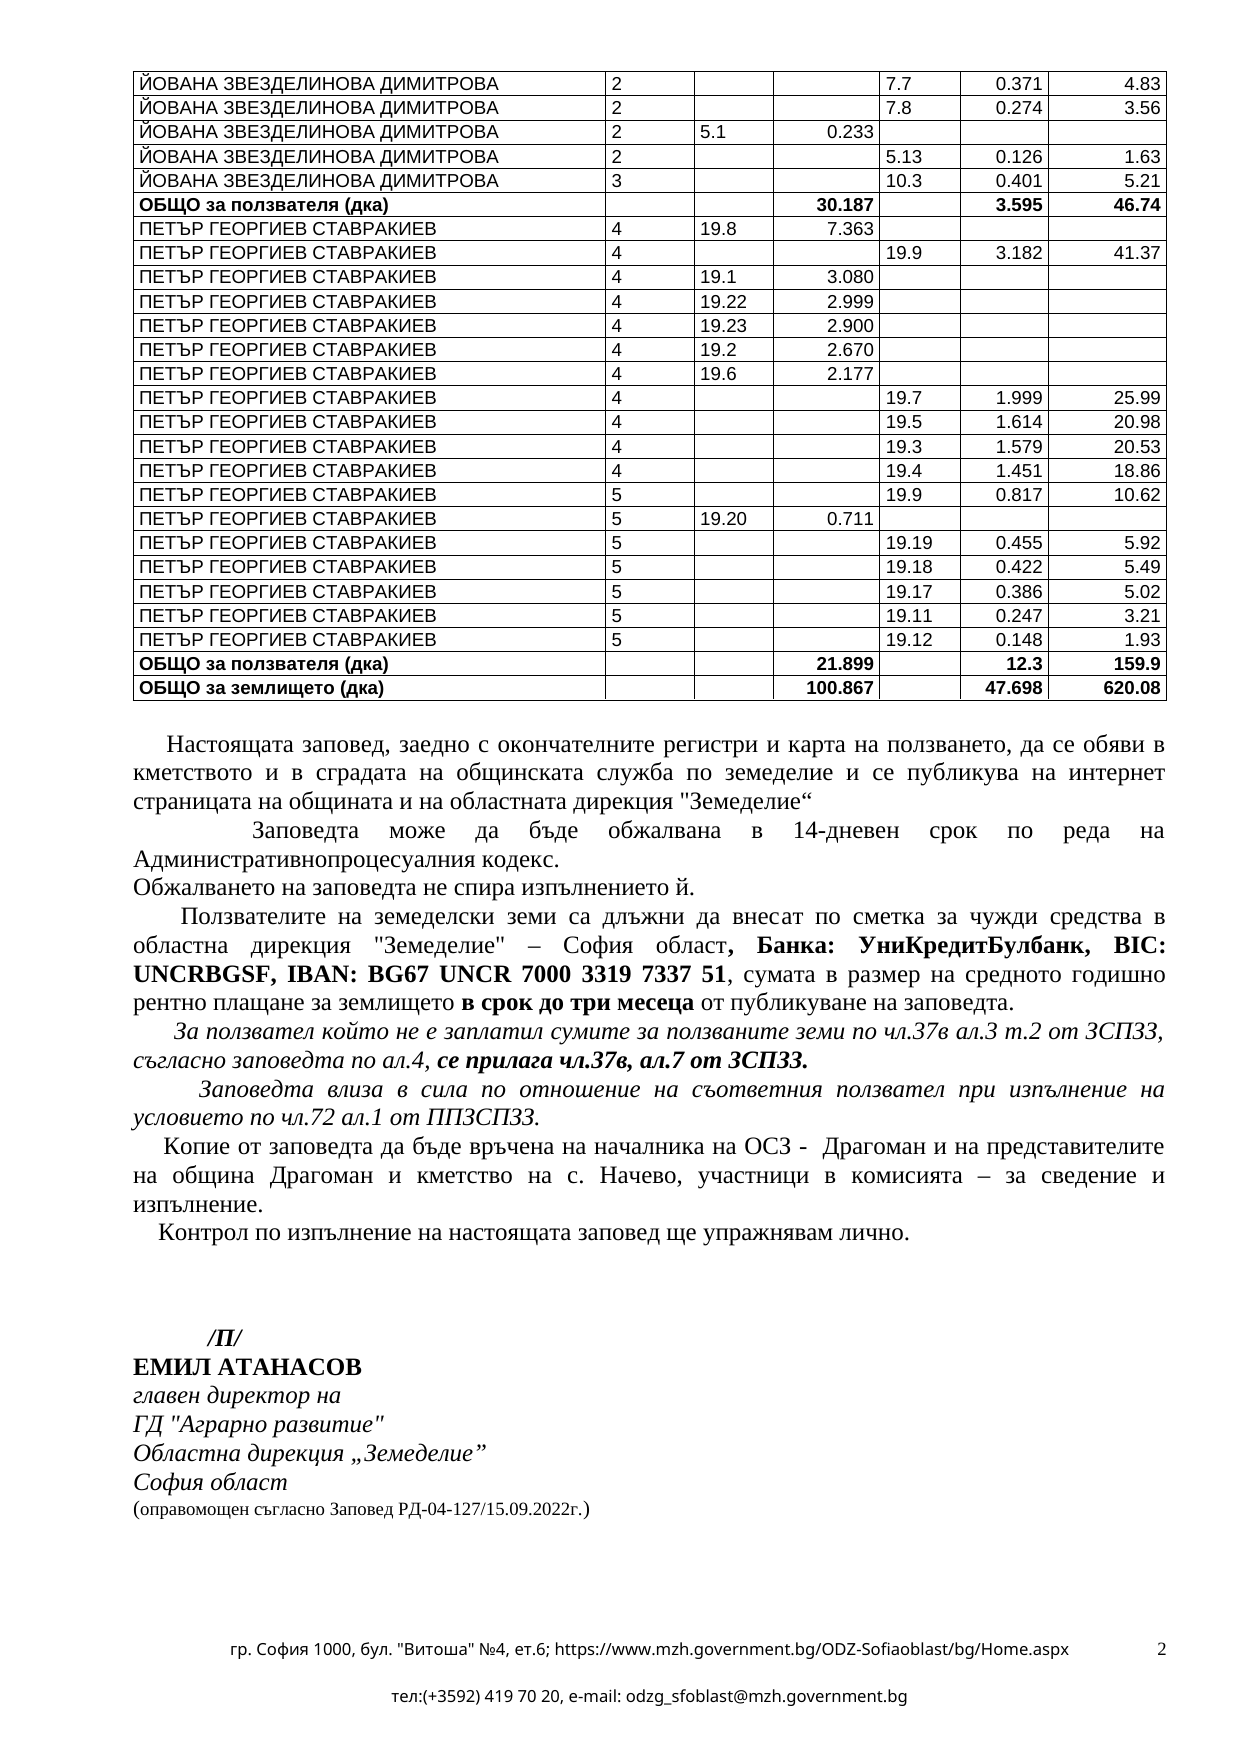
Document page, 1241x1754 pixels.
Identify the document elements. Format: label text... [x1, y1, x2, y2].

table_cell [695, 580, 773, 603]
text главен директор на [133, 1380, 1166, 1409]
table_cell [134, 96, 605, 119]
table_cell 19.4 [880, 459, 960, 482]
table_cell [134, 121, 605, 144]
table_cell 3.21 [1049, 604, 1166, 627]
table_cell 19.6 [695, 362, 773, 385]
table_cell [134, 72, 605, 95]
table_cell [695, 411, 773, 434]
table_cell 7.7 [880, 72, 960, 95]
table_cell 20.53 [1049, 435, 1166, 458]
table_cell ПЕТЪР ГЕОРГИЕВ СТАВРАКИЕВ [134, 580, 605, 603]
table_cell ПЕТЪР ГЕОРГИЕВ СТАВРАКИЕВ [134, 386, 605, 409]
text Настоящата заповед, заедно с окончателните регистри и карта на ползването, да се обяви в кметството и в сградата на общинската служба по земеделие и се публикува на интернет страницата на общината и на областната дирекция "Земеделие“ [133, 729, 1166, 815]
table_cell 1.614 [961, 411, 1048, 434]
table_cell [695, 556, 773, 579]
table_cell [774, 580, 879, 603]
table_cell ПЕТЪР ГЕОРГИЕВ СТАВРАКИЕВ [134, 411, 605, 434]
table_cell 19.9 [880, 241, 960, 264]
text Ползвателите на земеделски земи са длъжни да внесат по сметка за чужди средства в областна дирекция "Земеделие" – София област, Банка: УниКредитБулбанк, BIC: UNCRBGSF, IBAN: BG67 UNCR 7000 3319 7337 51, сумата в размер на средното годишно рентно плащане за землището в срок до три месеца от публикуване на заповедта. [133, 901, 1166, 1016]
table_cell [880, 217, 960, 240]
table_cell 0.386 [961, 580, 1048, 603]
text /П/ [133, 1323, 1166, 1352]
table_cell [695, 386, 773, 409]
text Заповедта влиза в сила по отношение на съответния ползвател при изпълнение на условието по чл.72 ал.1 от ППЗСПЗЗ. [133, 1074, 1166, 1131]
text (оправомощен съгласно Заповед РД-04-127/15.09.2022г.) [133, 1495, 1166, 1519]
table_cell [606, 193, 694, 216]
table_cell 7.363 [774, 217, 879, 240]
table_cell ПЕТЪР ГЕОРГИЕВ СТАВРАКИЕВ [134, 362, 605, 385]
table_cell 3 [606, 169, 694, 192]
table_cell [961, 217, 1048, 240]
table_cell ПЕТЪР ГЕОРГИЕВ СТАВРАКИЕВ [134, 217, 605, 240]
table_cell ПЕТЪР ГЕОРГИЕВ СТАВРАКИЕВ [134, 290, 605, 313]
table_cell 18.86 [1049, 459, 1166, 482]
table_cell ОБЩО за ползвателя (дка) [134, 652, 605, 675]
table_cell 2.900 [774, 314, 879, 337]
table_cell 0.371 [961, 72, 1048, 95]
table_cell [880, 121, 960, 144]
table_cell 3.182 [961, 241, 1048, 264]
table_cell 19.20 [695, 507, 773, 530]
table_cell 1.579 [961, 435, 1048, 458]
table_cell 2 [606, 96, 694, 119]
table_cell [695, 628, 773, 651]
table_cell 2 [606, 145, 694, 168]
table_cell 20.98 [1049, 411, 1166, 434]
table_cell ПЕТЪР ГЕОРГИЕВ СТАВРАКИЕВ [134, 241, 605, 264]
table_cell 4 [606, 241, 694, 264]
table_cell [695, 435, 773, 458]
table_cell 4 [606, 266, 694, 289]
table_cell [1049, 338, 1166, 361]
table_cell 4 [606, 217, 694, 240]
text Обжалването на заповедта не спира изпълнението й. [133, 872, 1166, 901]
table_cell ЙОВАНА ЗВЕЗДЕЛИНОВА ДИМИТРОВА [134, 145, 605, 168]
table_cell [880, 507, 960, 530]
table_cell [695, 241, 773, 264]
table_cell 0.422 [961, 556, 1048, 579]
table_cell [961, 121, 1048, 144]
table_cell [880, 676, 960, 699]
table_cell 2.670 [774, 338, 879, 361]
table_cell [880, 290, 960, 313]
table_cell 5 [606, 531, 694, 554]
table_cell 19.18 [880, 556, 960, 579]
table_cell 100.867 [774, 676, 879, 699]
table_cell 3.595 [961, 193, 1048, 216]
table_cell [961, 290, 1048, 313]
table_cell [774, 411, 879, 434]
table_cell 0.148 [961, 628, 1048, 651]
table_cell ПЕТЪР ГЕОРГИЕВ СТАВРАКИЕВ [134, 314, 605, 337]
table_cell 0.711 [774, 507, 879, 530]
text Заповедта може да бъде обжалвана в 14-дневен срок по реда на Административнопроцесуалния кодекс. [133, 815, 1166, 872]
table_cell 19.8 [695, 217, 773, 240]
table_cell 25.99 [1049, 386, 1166, 409]
table_cell ПЕТЪР ГЕОРГИЕВ СТАВРАКИЕВ [134, 531, 605, 554]
table_cell [695, 145, 773, 168]
table_cell [774, 531, 879, 554]
table_cell [695, 193, 773, 216]
table_cell [774, 628, 879, 651]
table_cell ПЕТЪР ГЕОРГИЕВ СТАВРАКИЕВ [134, 459, 605, 482]
table_cell 47.698 [961, 676, 1048, 699]
text ГД "Аграрно развитие" [133, 1409, 1166, 1438]
table_cell 0.247 [961, 604, 1048, 627]
table_cell 10.3 [880, 169, 960, 192]
text Областна дирекция „Земеделие” [133, 1438, 1166, 1467]
table_cell 19.11 [880, 604, 960, 627]
table_cell 4 [606, 338, 694, 361]
table_cell 4 [606, 314, 694, 337]
table_cell [1049, 217, 1166, 240]
table_cell 5 [606, 507, 694, 530]
table_cell 30.187 [774, 193, 879, 216]
table_cell 5 [606, 556, 694, 579]
table_cell 12.3 [961, 652, 1048, 675]
table_cell [695, 676, 773, 699]
table_cell [774, 96, 879, 119]
table_cell ПЕТЪР ГЕОРГИЕВ СТАВРАКИЕВ [134, 604, 605, 627]
table_cell 1.999 [961, 386, 1048, 409]
table_cell 0.401 [961, 169, 1048, 192]
table_cell [695, 96, 773, 119]
table_cell 10.62 [1049, 483, 1166, 506]
table_cell [695, 531, 773, 554]
table_cell 0.126 [961, 145, 1048, 168]
table_cell [774, 169, 879, 192]
table_cell 19.23 [695, 314, 773, 337]
table_cell 5 [606, 604, 694, 627]
table_cell 19.1 [695, 266, 773, 289]
table_cell [961, 266, 1048, 289]
table_cell [1049, 290, 1166, 313]
table_cell 1.451 [961, 459, 1048, 482]
table_cell 19.5 [880, 411, 960, 434]
table_cell 5 [606, 628, 694, 651]
table_cell 5.02 [1049, 580, 1166, 603]
table_cell ПЕТЪР ГЕОРГИЕВ СТАВРАКИЕВ [134, 338, 605, 361]
table_cell 5 [606, 580, 694, 603]
table_cell 41.37 [1049, 241, 1166, 264]
table_cell 19.12 [880, 628, 960, 651]
table_cell 19.3 [880, 435, 960, 458]
table_cell [695, 483, 773, 506]
table_cell ПЕТЪР ГЕОРГИЕВ СТАВРАКИЕВ [134, 628, 605, 651]
table_cell [774, 145, 879, 168]
text София област [133, 1467, 1166, 1495]
table_cell 5.21 [1049, 169, 1166, 192]
table_cell 4 [606, 435, 694, 458]
table_cell ЙОВАНА ЗВЕЗДЕЛИНОВА ДИМИТРОВА [134, 169, 605, 192]
table_cell [695, 459, 773, 482]
table_cell 4.83 [1049, 72, 1166, 95]
table_cell [1049, 507, 1166, 530]
table_cell ПЕТЪР ГЕОРГИЕВ СТАВРАКИЕВ [134, 483, 605, 506]
table_cell 3.56 [1049, 96, 1166, 119]
table_cell ПЕТЪР ГЕОРГИЕВ СТАВРАКИЕВ [134, 266, 605, 289]
table_cell [695, 604, 773, 627]
table_cell 1.93 [1049, 628, 1166, 651]
table_cell [880, 314, 960, 337]
table_cell [774, 483, 879, 506]
table_cell ОБЩО за землището (дка) [134, 676, 605, 699]
table_cell [774, 241, 879, 264]
table_cell [961, 338, 1048, 361]
table_cell 19.2 [695, 338, 773, 361]
table_cell 19.7 [880, 386, 960, 409]
table_cell [774, 435, 879, 458]
table_cell [606, 652, 694, 675]
table_cell [774, 604, 879, 627]
table_cell 5.13 [880, 145, 960, 168]
table_cell 620.08 [1049, 676, 1166, 699]
table_cell ПЕТЪР ГЕОРГИЕВ СТАВРАКИЕВ [134, 556, 605, 579]
text ЕМИЛ АТАНАСОВ [133, 1352, 1166, 1380]
table_cell 21.899 [774, 652, 879, 675]
table_cell [880, 266, 960, 289]
text Копие от заповедта да бъде връчена на началника на ОСЗ - Драгоман и на представителите на община Драгоман и кметство на с. Начево, участници в комисията – за сведение и изпълнение. [133, 1131, 1166, 1217]
table_cell 5.49 [1049, 556, 1166, 579]
table_cell 4 [606, 411, 694, 434]
table_cell [1049, 121, 1166, 144]
table_cell ПЕТЪР ГЕОРГИЕВ СТАВРАКИЕВ [134, 435, 605, 458]
table_cell [774, 386, 879, 409]
table_cell 2 [606, 72, 694, 95]
table_cell [961, 507, 1048, 530]
table_cell [695, 72, 773, 95]
table_cell [1049, 266, 1166, 289]
text За ползвател който не е заплатил сумите за ползваните земи по чл.37в ал.3 т.2 от ЗСПЗЗ, съгласно заповедта по ал.4, се прилага чл.37в, ал.7 от ЗСПЗЗ. [133, 1016, 1166, 1074]
table_cell 4 [606, 362, 694, 385]
table_cell 4 [606, 290, 694, 313]
table_cell [1049, 362, 1166, 385]
table_cell 3.080 [774, 266, 879, 289]
table_cell [774, 556, 879, 579]
table_cell 0.817 [961, 483, 1048, 506]
table_cell [1049, 314, 1166, 337]
table_cell 2.999 [774, 290, 879, 313]
table_cell [880, 338, 960, 361]
table_cell 46.74 [1049, 193, 1166, 216]
table_cell 5.92 [1049, 531, 1166, 554]
table_cell [880, 652, 960, 675]
table_cell 19.22 [695, 290, 773, 313]
table_cell [961, 314, 1048, 337]
table_cell [774, 72, 879, 95]
table_cell [880, 362, 960, 385]
table_cell [961, 362, 1048, 385]
table_cell 7.8 [880, 96, 960, 119]
table_cell 2.177 [774, 362, 879, 385]
text Контрол по изпълнение на настоящата заповед ще упражнявам лично. [133, 1217, 1166, 1246]
table_cell [774, 459, 879, 482]
table_cell 19.19 [880, 531, 960, 554]
table_cell 0.274 [961, 96, 1048, 119]
table_cell 0.455 [961, 531, 1048, 554]
table_cell 4 [606, 386, 694, 409]
table_cell ОБЩО за ползвателя (дка) [134, 193, 605, 216]
table_cell 0.233 [774, 121, 879, 144]
table_cell [606, 676, 694, 699]
table_cell 1.63 [1049, 145, 1166, 168]
table_cell 19.9 [880, 483, 960, 506]
table_cell 5.1 [695, 121, 773, 144]
table_cell [695, 652, 773, 675]
table_cell 19.17 [880, 580, 960, 603]
table_cell 4 [606, 459, 694, 482]
table_cell ПЕТЪР ГЕОРГИЕВ СТАВРАКИЕВ [134, 507, 605, 530]
table_cell [695, 169, 773, 192]
table_cell 159.9 [1049, 652, 1166, 675]
table_cell 2 [606, 121, 694, 144]
table_cell [880, 193, 960, 216]
table_cell 5 [606, 483, 694, 506]
